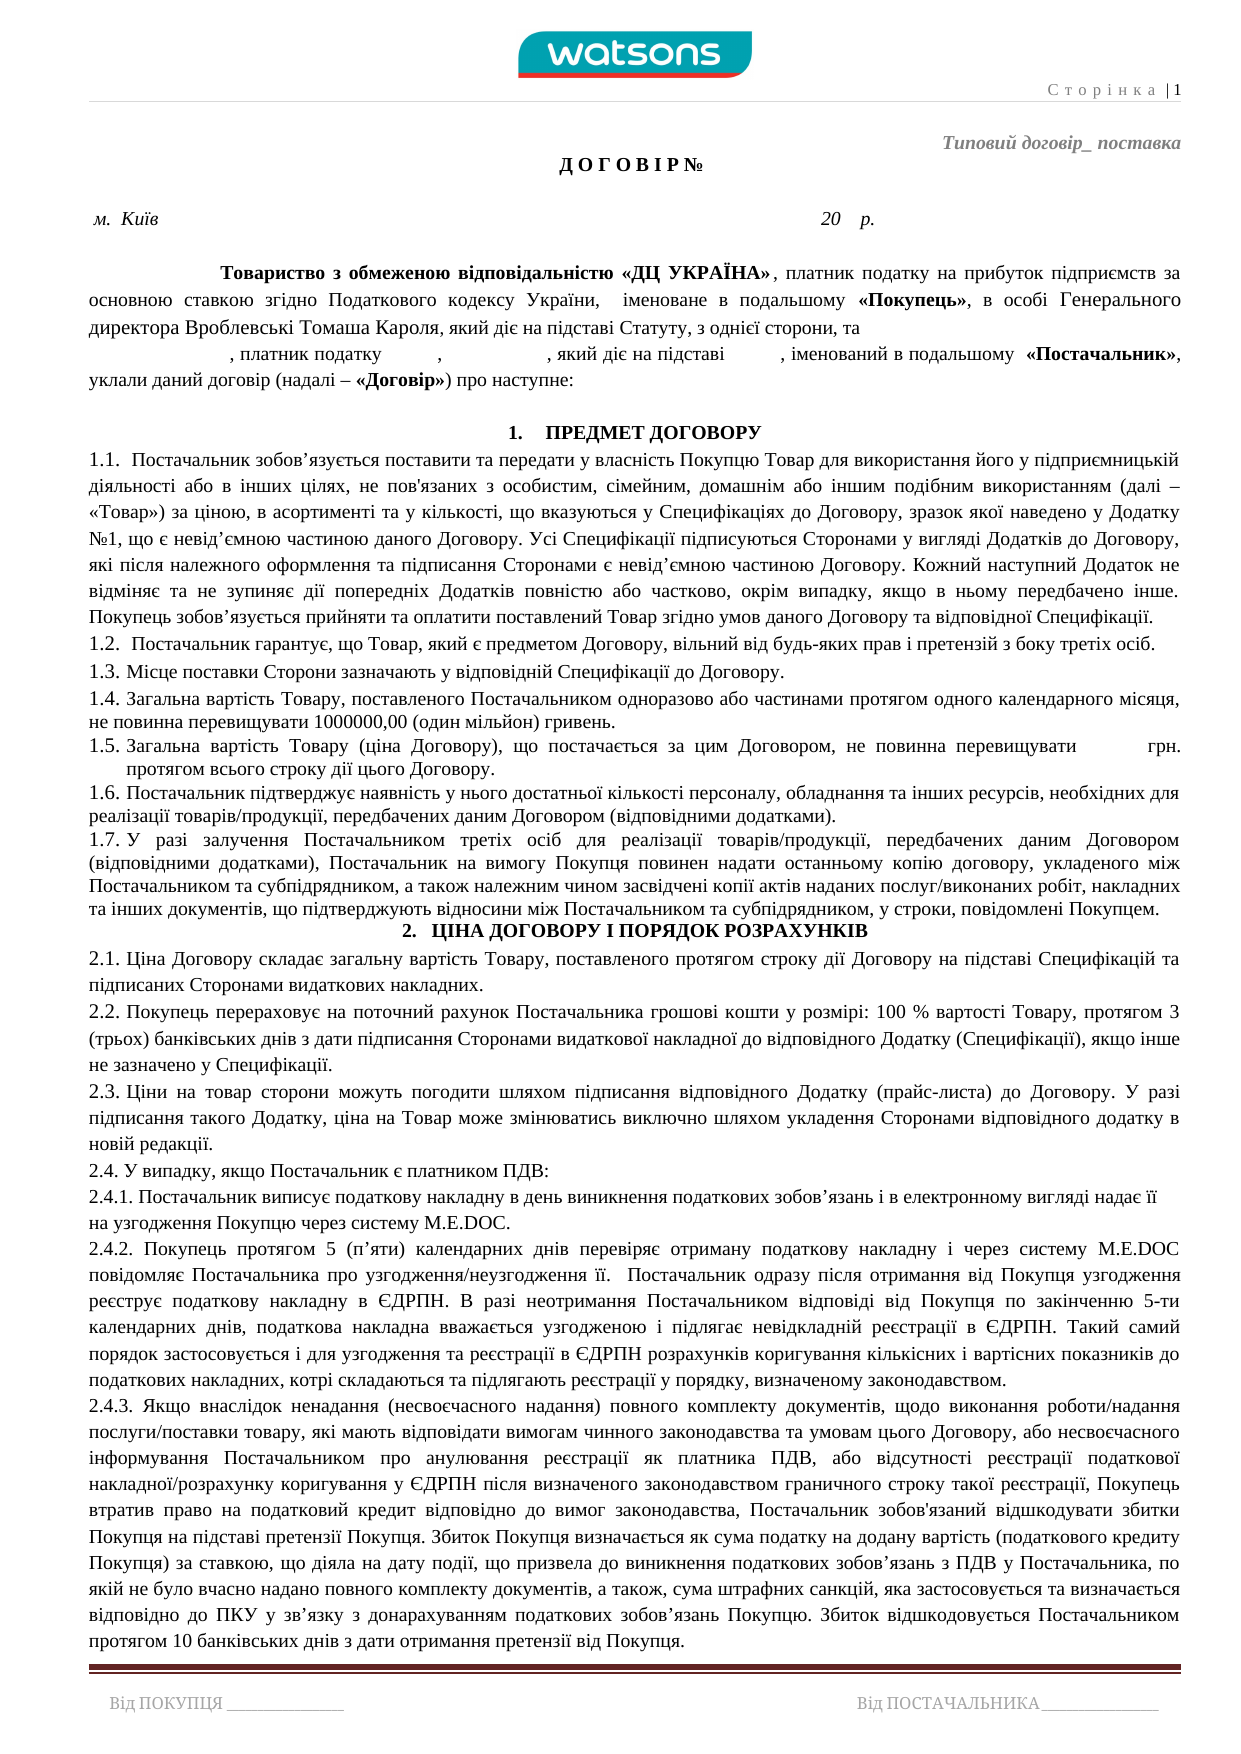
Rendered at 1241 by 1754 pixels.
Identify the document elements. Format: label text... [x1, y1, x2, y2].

list Місце поставки Сторони зазначають у відповідній Специфікації до Договору. [89, 659, 1181, 683]
list ЦІНА ДОГОВОРУ І ПОРЯДОК РОЗРАХУНКІВ [89, 919, 1181, 942]
text Д О Г О В І Р № [89, 153, 1181, 176]
list Постачальник гарантує, що Товар, який є предметом Договору, вільний від будь-яких прав і претензій з боку третіх осіб. [89, 631, 1181, 655]
text 2.4.3. Якщо внаслідок ненадання (несвоєчасного надання) повного комплекту документів, щодо виконання роботи/надання послуги/поставки товару, які мають відповідати вимогам чинного законодавства та умовам цього Договору, або несвоєчасного інформування Постачальником про анулювання реєстрації як платника ПДВ, або відсутності реєстрації податкової накладної/розрахунку коригування у ЄДРПН після визначеного законодавством граничного строку такої реєстрації, Покупець втратив право на податковий кредит відповідно до вимог законодавства, Постачальник зобов'язаний відшкодувати збитки Покупця на підставі претензії Покупця. Збиток Покупця визначається як сума податку на додану вартість (податкового кредиту Покупця) за ставкою, що діяла на дату події, що призвела до виникнення податкових зобов’язань з ПДВ у Постачальника, по якій не було вчасно надано повного комплекту документів, а також, сума штрафних санкцій, яка застосовується та визначається відповідно до ПКУ у зв’язку з донарахуванням податкових зобов’язань Покупцю. Збиток відшкодовується Постачальником протягом 10 банківських днів з дати отримання претензії від Покупця. [89, 1394, 1181, 1652]
text 2.4.2. Покупець протягом 5 (п’яти) календарних днів перевіряє отриману податкову накладну і через систему М.Е.DОС повідомляє Постачальника про узгодження/неузгодження її. Постачальник одразу після отримання від Покупця узгодження реєструє податкову накладну в ЄДРПН. В разі неотримання Постачальником відповіді від Покупця по закінченню 5-ти календарних днів, податкова накладна вважається узгодженою і підлягає невідкладній реєстрації в ЄДРПН. Такий самий порядок застосовується і для узгодження та реєстрації в ЄДРПН розрахунків коригування кількісних і вартісних показників до податкових накладних, котрі складаються та підлягають реєстрації у порядку, визначеному законодавством. [89, 1237, 1181, 1391]
picture [516, 29, 754, 80]
list Загальна вартість Товару, поставленого Постачальником одноразово або частинами протягом одного календарного місяця, не повинна перевищувати 1000000,00 (один мільйон) гривень. [89, 686, 1181, 733]
text м. Київ 20 р. [89, 207, 1181, 230]
list У разі залучення Постачальником третіх осіб для реалізації товарів/продукції, передбачених даним Договором (відповідними додатками), Постачальник на вимогу Покупця повинен надати останньому копію договору, укладеного між Постачальником та субпідрядником, а також належним чином засвідчені копії актів наданих послуг/виконаних робіт, накладних та інших документів, що підтверджують відносини між Постачальником та субпідрядником, у строки, повідомлені Покупцем. [89, 827, 1181, 919]
text 2.4. У випадку, якщо Постачальник є платником ПДВ: [89, 1158, 1181, 1181]
list Загальна вартість Товару (ціна Договору), що постачається за цим Договором, не повинна перевищувати грн. протягом всього строку дії цього Договору. [89, 733, 1181, 780]
list Постачальник підтверджує наявність у нього достатньої кількості персоналу, обладнання та інших ресурсів, необхідних для реалізації товарів/продукції, передбачених даним Договором (відповідними додатками). [89, 780, 1181, 827]
list Покупець перераховує на поточний рахунок Постачальника грошові кошти у розмірі: 100 % вартості Товару, протягом 3 (трьох) банківських днів з дати підписання Сторонами видаткової накладної до відповідного Додатку (Специфікації), якщо інше не зазначено у Специфікації. [89, 999, 1181, 1076]
list Постачальник зобов’язується поставити та передати у власність Покупцю Товар для використання його у підприємницькій діяльності або в інших цілях, не пов'язаних з особистим, сімейним, домашнім або іншим подібним використанням (далі – «Товар») за ціною, в асортименті та у кількості, що вказуються у Специфікаціях до Договору, зразок якої наведено у Додатку №1, що є невід’ємною частиною даного Договору. Усі Специфікації підписуються Сторонами у вигляді Додатків до Договору, які після належного оформлення та підписання Сторонами є невід’ємною частиною Договору. Кожний наступний Додаток не відміняє та не зупиняє дії попередніх Додатків повністю або частково, окрім випадку, якщо в ньому передбачено інше. Покупець зобов’язується прийняти та оплатити поставлений Товар згідно умов даного Договору та відповідної Специфікації. [89, 447, 1181, 628]
text 2.4.1. Постачальник виписує податкову накладну в день виникнення податкових зобов’язань і в електронному вигляді надає її на узгодження Покупцю через систему М.Е.DОС. [89, 1185, 1181, 1234]
text Типовий договір_ поставка [89, 131, 1181, 153]
text , платник податку , , який діє на підставі , іменований в подальшому «Постачальник», уклали даний договір (надалі – «Договір») про наступне: [89, 342, 1181, 391]
text Товариство з обмеженою відповідальністю «ДЦ УКРАЇНА», платник податку на прибуток підприємств за основною ставкою згідно Податкового кодексу України, іменоване в подальшому «Покупець», в особі , який діє на підставі , з однієї сторони, та [89, 261, 1181, 339]
list ПРЕДМЕТ ДОГОВОРУ [89, 421, 1181, 443]
list Ціни на товар сторони можуть погодити шляхом підписання відповідного Додатку (прайс-листа) до Договору. У разі підписання такого Додатку, ціна на Товар може змінюватись виключно шляхом укладення Сторонами відповідного додатку в новій редакції. [89, 1079, 1181, 1155]
list Ціна Договору складає загальну вартість Товару, поставленого протягом строку дії Договору на підставі Специфікацій та підписаних Сторонами видаткових накладних. [89, 946, 1181, 996]
